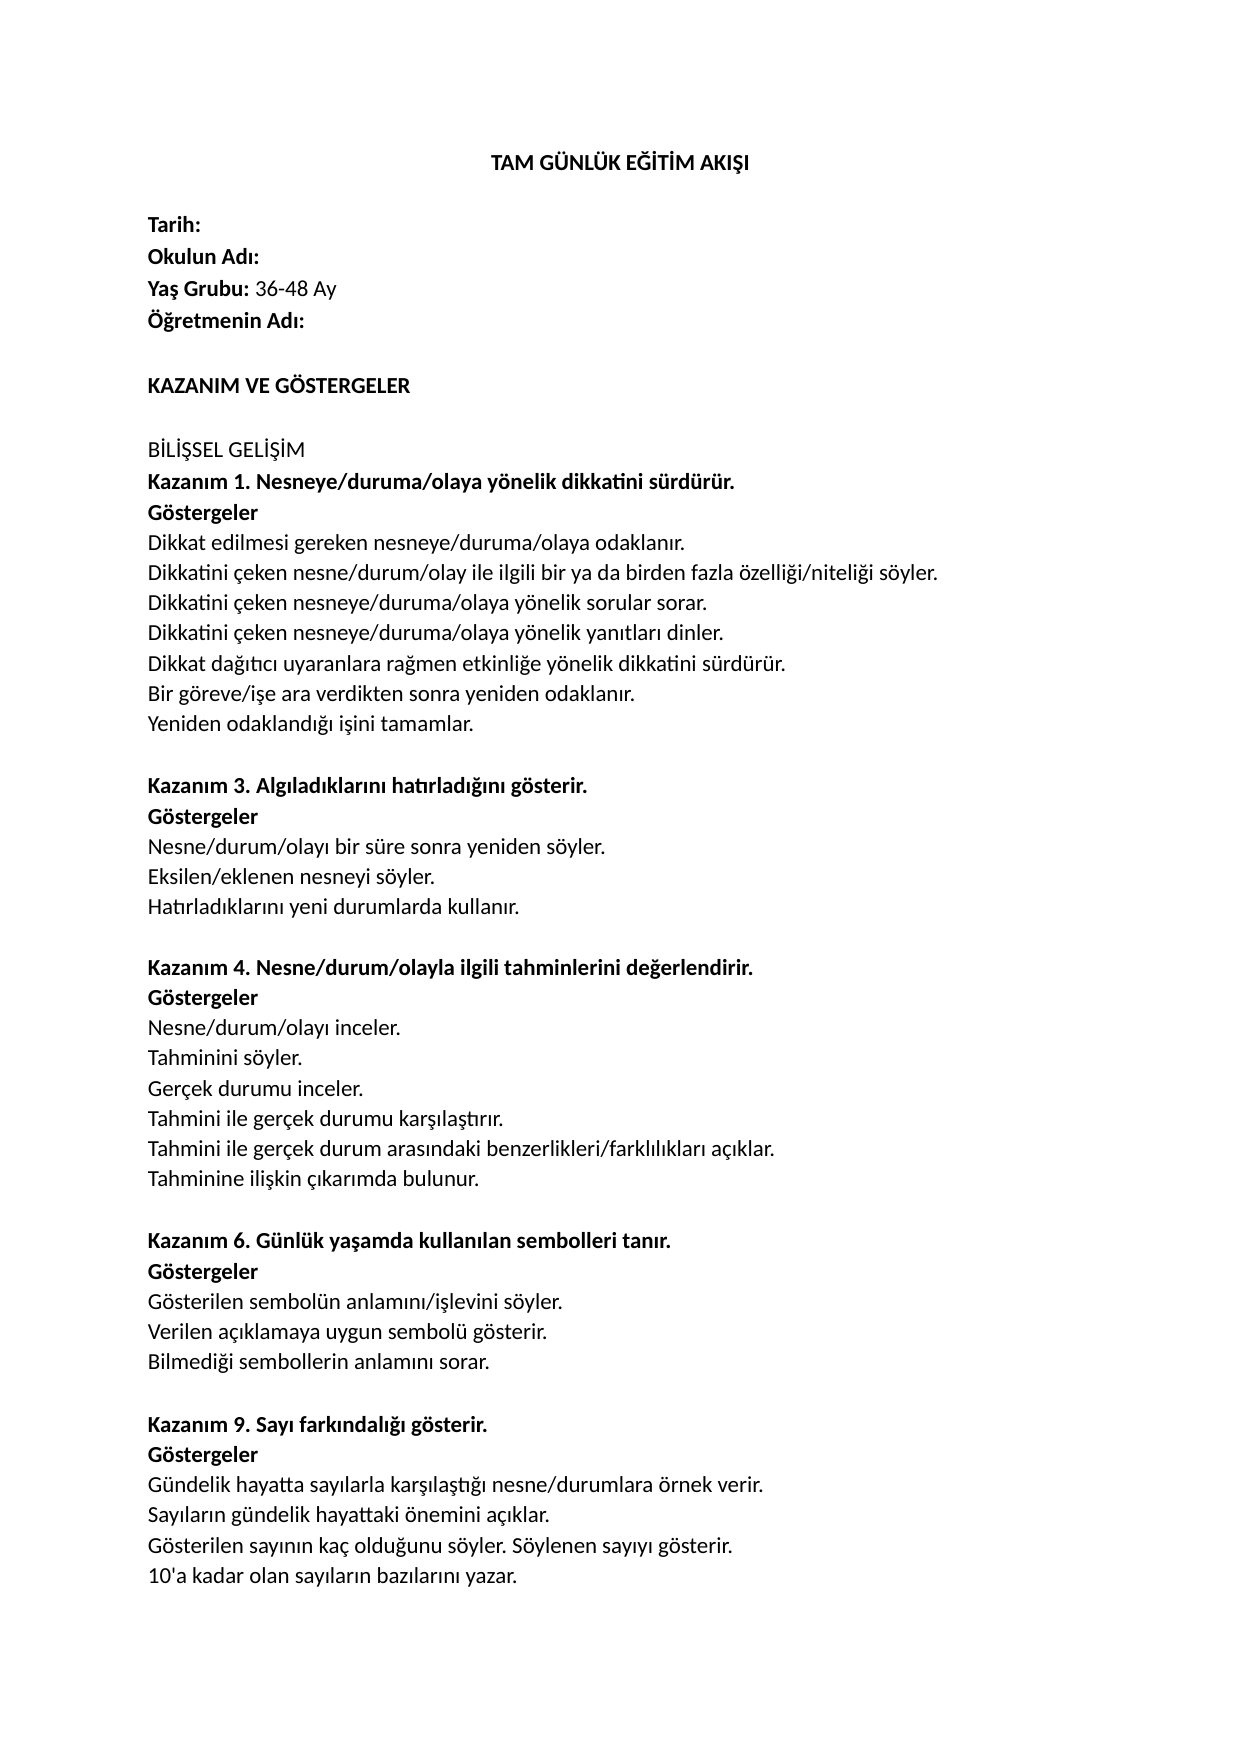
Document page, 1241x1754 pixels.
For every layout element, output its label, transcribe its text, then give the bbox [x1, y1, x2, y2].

text Yaş Grubu: 36-48 Ay [148, 274, 1093, 302]
text BİLİŞSEL GELİŞİM [148, 435, 1093, 463]
text Tarih: [148, 210, 1093, 238]
text Tahmini ile gerçek durum arasındaki benzerlikleri/farklılıkları açıklar. [148, 1134, 1093, 1162]
text Nesne/durum/olayı inceler. [148, 1013, 1093, 1041]
text Nesne/durum/olayı bir süre sonra yeniden söyler. [148, 832, 1093, 860]
text Kazanım 1. Nesneye/duruma/olaya yönelik dikkatini sürdürür. [148, 467, 1093, 496]
text Kazanım 9. Sayı farkındalığı gösterir. [148, 1410, 1093, 1438]
text Göstergeler [148, 1440, 1093, 1468]
text Tahmini ile gerçek durumu karşılaştırır. [148, 1104, 1093, 1132]
text KAZANIM VE GÖSTERGELER [148, 371, 1093, 399]
text Hatırladıklarını yeni durumlarda kullanır. [148, 892, 1093, 920]
text Okulun Adı: [148, 242, 1093, 270]
text Gündelik hayatta sayılarla karşılaştığı nesne/durumlara örnek verir. [148, 1470, 1093, 1498]
text Kazanım 4. Nesne/durum/olayla ilgili tahminlerini değerlendirir. [148, 953, 1093, 981]
text Bilmediği sembollerin anlamını sorar. [148, 1347, 1093, 1376]
text Dikkatini çeken nesneye/duruma/olaya yönelik yanıtları dinler. [148, 618, 1093, 647]
text Gösterilen sembolün anlamını/işlevini söyler. [148, 1287, 1093, 1315]
text Kazanım 3. Algıladıklarını hatırladığını gösterir. [148, 772, 1093, 799]
text Dikkatini çeken nesneye/duruma/olaya yönelik sorular sorar. [148, 588, 1093, 616]
text Dikkat edilmesi gereken nesneye/duruma/olaya odaklanır. [148, 528, 1093, 556]
text Göstergeler [148, 983, 1093, 1011]
text Bir göreve/işe ara verdikten sonra yeniden odaklanır. [148, 679, 1093, 707]
text Sayıların gündelik hayattaki önemini açıklar. [148, 1501, 1093, 1528]
text Dikkatini çeken nesne/durum/olay ile ilgili bir ya da birden fazla özelliği/niteliği söyler. [148, 558, 1093, 586]
text Öğretmenin Adı: [148, 307, 1093, 334]
text Göstergeler [148, 802, 1093, 830]
text Gerçek durumu inceler. [148, 1074, 1093, 1102]
text Verilen açıklamaya uygun sembolü gösterir. [148, 1317, 1093, 1345]
text Eksilen/eklenen nesneyi söyler. [148, 862, 1093, 890]
text Kazanım 6. Günlük yaşamda kullanılan sembolleri tanır. [148, 1227, 1093, 1255]
text 10'a kadar olan sayıların bazılarını yazar. [148, 1561, 1093, 1589]
text Dikkat dağıtıcı uyaranlara rağmen etkinliğe yönelik dikkatini sürdürür. [148, 649, 1093, 677]
text TAM GÜNLÜK EĞİTİM AKIŞI [148, 148, 1093, 176]
text Göstergeler [148, 1257, 1093, 1285]
text Tahminine ilişkin çıkarımda bulunur. [148, 1164, 1093, 1192]
text Göstergeler [148, 498, 1093, 526]
text Gösterilen sayının kaç olduğunu söyler. Söylenen sayıyı gösterir. [148, 1531, 1093, 1559]
text Yeniden odaklandığı işini tamamlar. [148, 709, 1093, 737]
text Tahminini söyler. [148, 1043, 1093, 1071]
